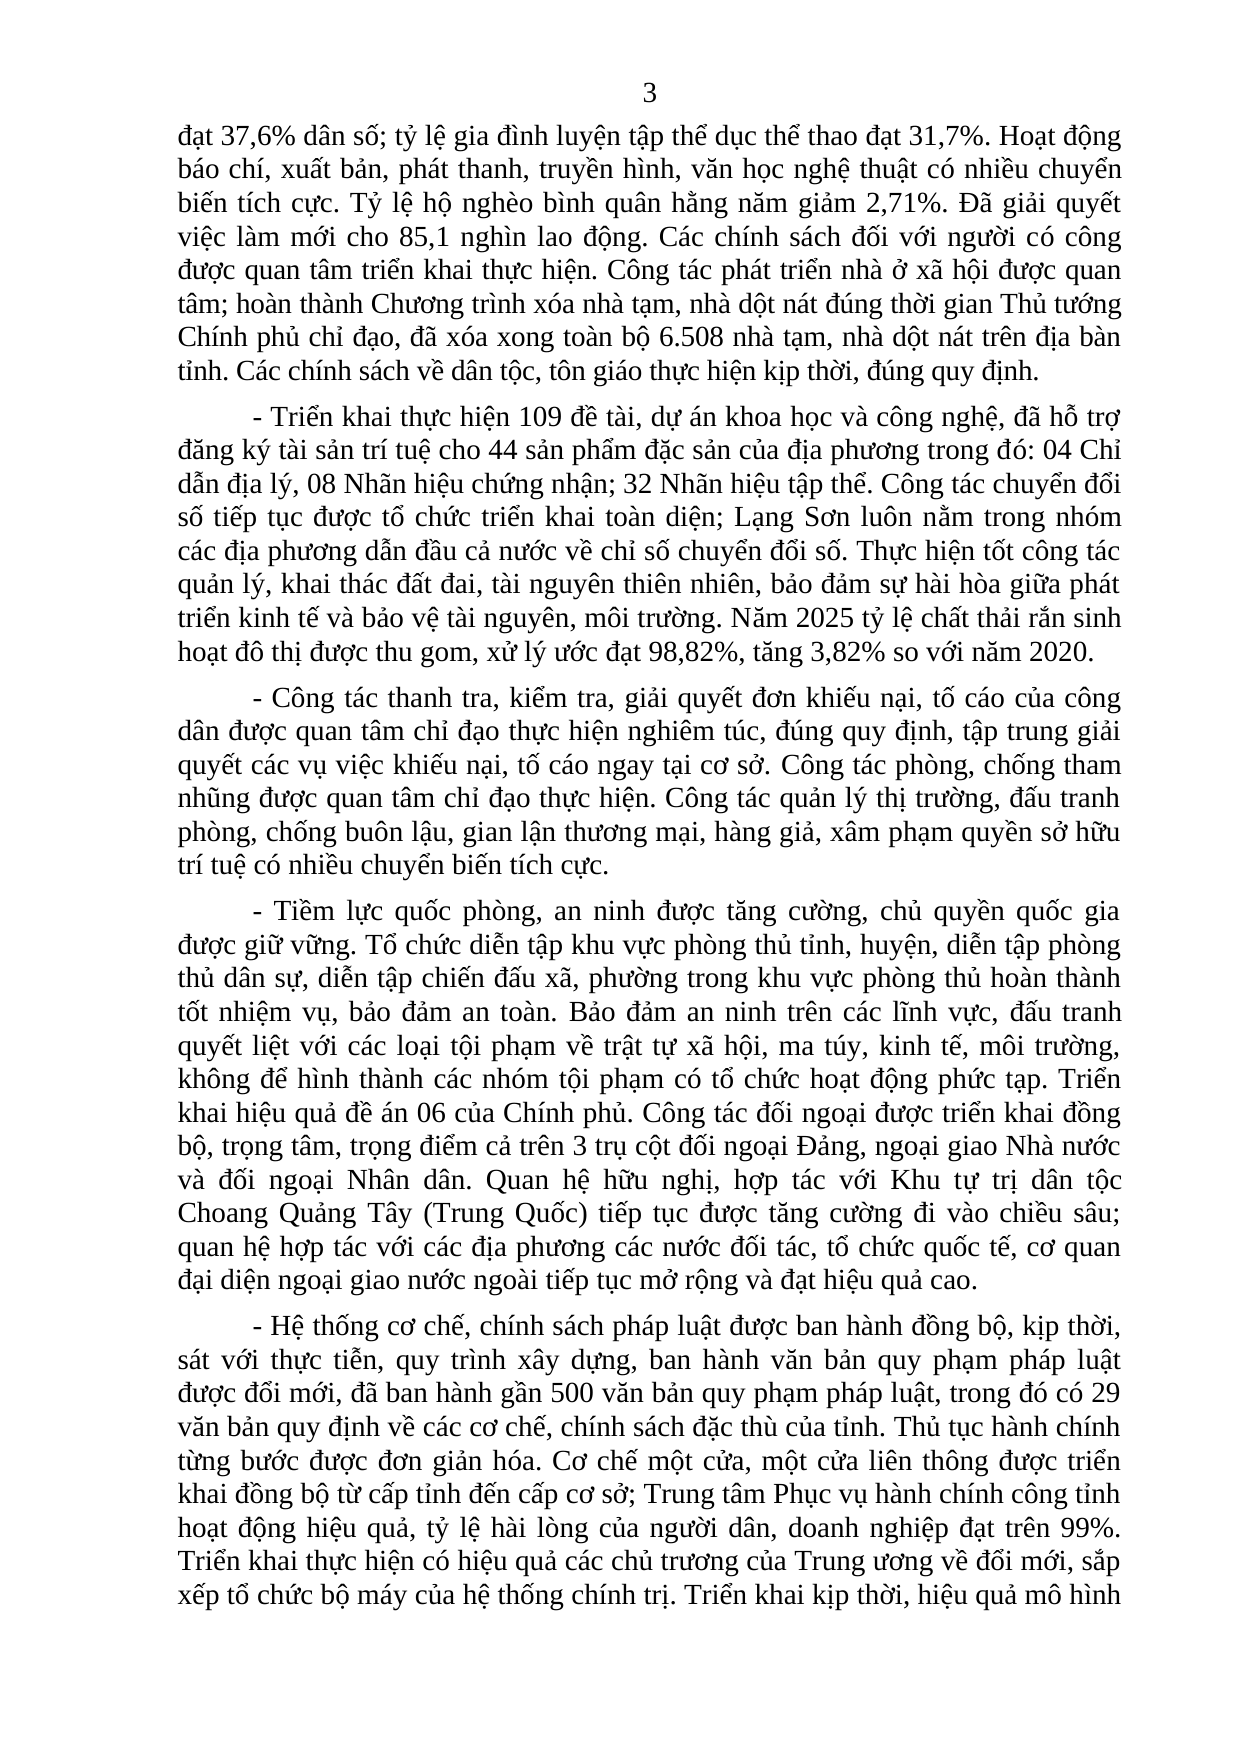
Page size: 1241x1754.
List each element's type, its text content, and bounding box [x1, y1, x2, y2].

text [177, 118, 1122, 386]
text - Công tác thanh tra, kiểm tra, giải quyết đơn khiếu nại, tố cáo của công dân được quan tâm chỉ đạo thực hiện nghiêm túc, đúng quy định, tập trung giải quyết các vụ việc khiếu nại, tố cáo ngay tại cơ sở. Công tác phòng, chống tham nhũng được quan tâm chỉ đạo thực hiện. Công tác quản lý thị trường, đấu tranh phòng, chống buôn lậu, gian lận thương mại, hàng giả, xâm phạm quyền sở hữu trí tuệ có nhiều chuyển biến tích cực. [177, 680, 1122, 881]
text - Tiềm lực quốc phòng, an ninh được tăng cường, chủ quyền quốc gia được giữ vững. Tổ chức diễn tập khu vực phòng thủ tỉnh, huyện, diễn tập phòng thủ dân sự, diễn tập chiến đấu xã, phường trong khu vực phòng thủ hoàn thành tốt nhiệm vụ, bảo đảm an toàn. Bảo đảm an ninh trên các lĩnh vực, đấu tranh quyết liệt với các loại tội phạm về trật tự xã hội, ma túy, kinh tế, môi trường, không để hình thành các nhóm tội phạm có tổ chức hoạt động phức tạp. Triển khai hiệu quả đề án 06 của Chính phủ. Công tác đối ngoại được triển khai đồng bộ, trọng tâm, trọng điểm cả trên 3 trụ cột đối ngoại Đảng, ngoại giao Nhà nước và đối ngoại Nhân dân. Quan hệ hữu nghị, hợp tác với Khu tự trị dân tộc Choang Quảng Tây (Trung Quốc) tiếp tục được tăng cường đi vào chiều sâu; quan hệ hợp tác với các địa phương các nước đối tác, tổ chức quốc tế, cơ quan đại diện ngoại giao nước ngoài tiếp tục mở rộng và đạt hiệu quả cao. [177, 893, 1122, 1296]
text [177, 1308, 1122, 1610]
text - Triển khai thực hiện 109 đề tài, dự án khoa học và công nghệ, đã hỗ trợ đăng ký tài sản trí tuệ cho 44 sản phẩm đặc sản của địa phương trong đó: 04 Chỉ dẫn địa lý, 08 Nhãn hiệu chứng nhận; 32 Nhãn hiệu tập thể. Công tác chuyển đổi số tiếp tục được tổ chức triển khai toàn diện; Lạng Sơn luôn nằm trong nhóm các địa phương dẫn đầu cả nước về chỉ số chuyển đổi số. Thực hiện tốt công tác quản lý, khai thác đất đai, tài nguyên thiên nhiên, bảo đảm sự hài hòa giữa phát triển kinh tế và bảo vệ tài nguyên, môi trường. Năm 2025 tỷ lệ chất thải rắn sinh hoạt đô thị được thu gom, xử lý ước đạt 98,82%, tăng 3,82% so với năm 2020. [177, 399, 1122, 667]
